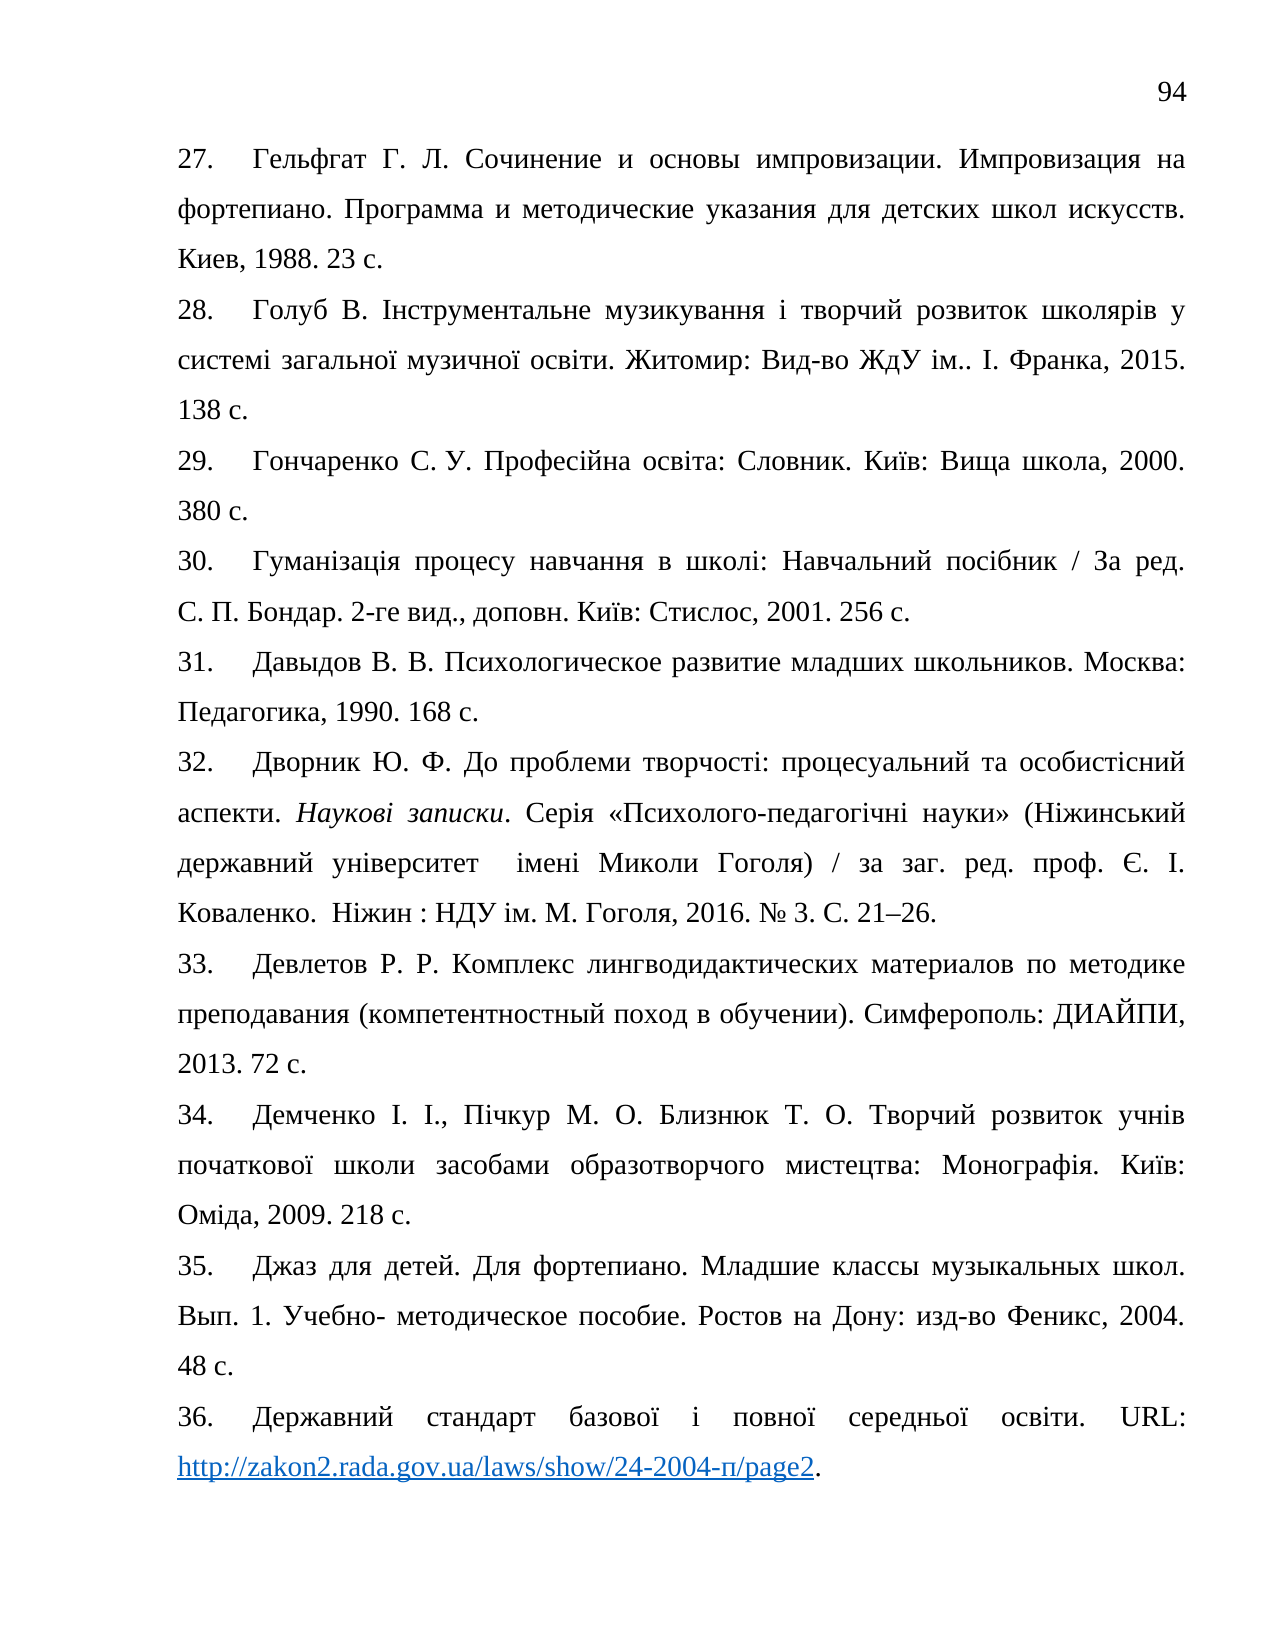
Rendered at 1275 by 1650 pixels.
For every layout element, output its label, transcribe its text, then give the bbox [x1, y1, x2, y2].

list Голуб В. Інструментальне музикування і творчий розвиток школярів у системі загальної музичної освіти. Житомир: Вид-во ЖдУ ім.. І. Франка, 2015. 138 с. [177, 292, 1186, 426]
list Гельфгат Г. Л. Сочинение и основы импровизации. Импровизация на фортепиано. Программа и методические указания для детских школ искусств. Киев, 1988. 23 с. [177, 141, 1186, 275]
list Демченко І. І., Пічкур М. О. Близнюк Т. О. Творчий розвиток учнів початкової школи засобами образотворчого мистецтва: Монографія. Київ: Оміда, 2009. 218 с. [177, 1097, 1186, 1231]
list Дворник Ю. Ф. До проблеми творчості: процесуальний та особистісний аспекти. Наукові записки. Серія «Психолого-педагогічні науки» (Ніжинський державний університет імені Миколи Гоголя) / за заг. ред. проф. Є. І. Коваленко. Ніжин : НДУ ім. М. Гоголя, 2016. № 3. С. 21–26. [177, 744, 1186, 929]
list Державний стандарт базової і повної середньої освіти. URL: http://zakon2.rada.gov.ua/laws/show/24-2004-п/page2. [177, 1399, 1186, 1482]
list Гуманізація процесу навчання в школі: Навчальний посібник / За ред. С. П. Бондар. 2-ге вид., доповн. Київ: Стислос, 2001. 256 с. [177, 543, 1186, 627]
list Девлетов Р. Р. Комплекс лингводидактических материалов по методике преподавания (компетентностный поход в обучении). Симферополь: ДИАЙПИ, 2013. 72 с. [177, 946, 1186, 1080]
list Джаз для детей. Для фортепиано. Младшие классы музыкальных школ. Вып. 1. Учебно- методическое пособие. Ростов на Дону: изд-во Феникс, 2004. 48 с. [177, 1248, 1186, 1382]
list Давыдов В. В. Психологическое развитие младших школьников. Москва: Педагогика, 1990. 168 с. [177, 644, 1186, 728]
list Гончаренко С. У. Професійна освіта: Словник. Київ: Вища школа, 2000. 380 с. [177, 443, 1186, 527]
